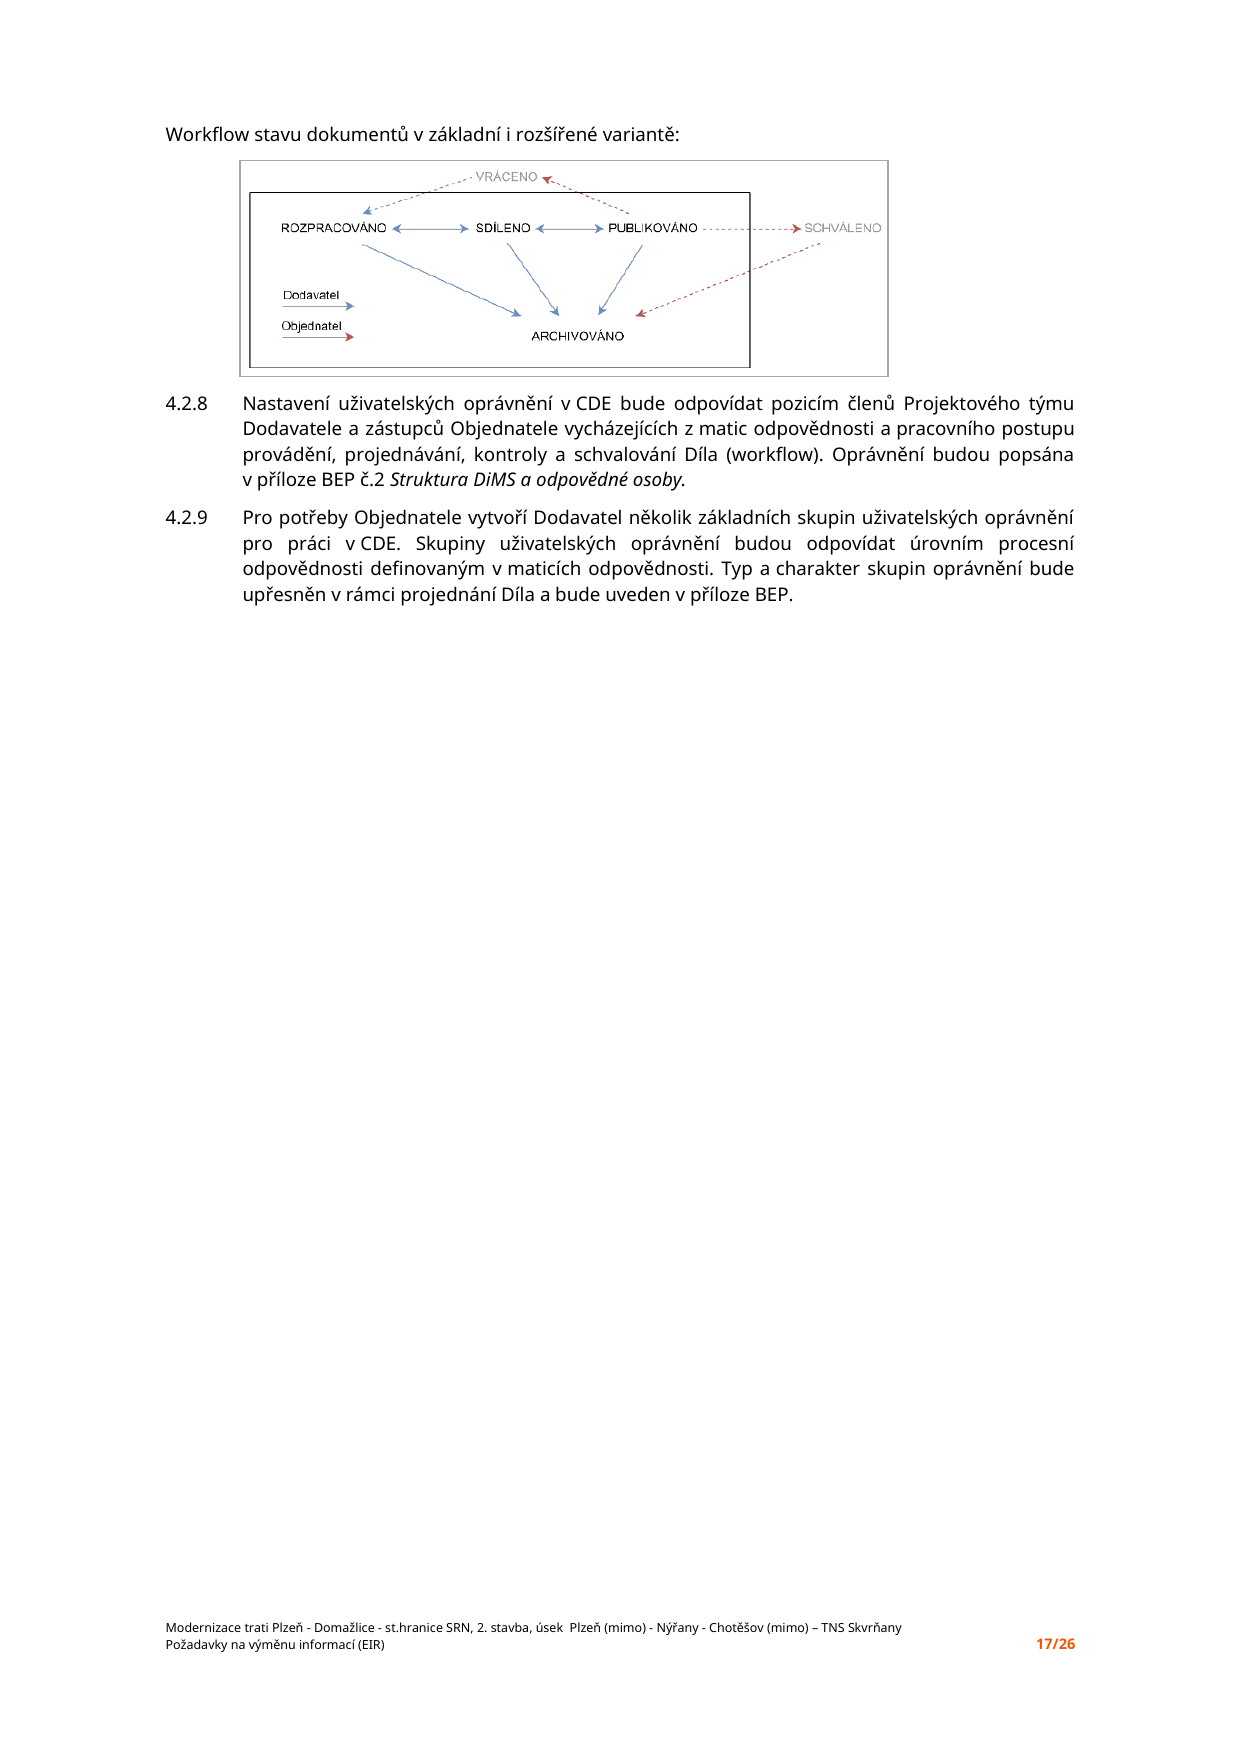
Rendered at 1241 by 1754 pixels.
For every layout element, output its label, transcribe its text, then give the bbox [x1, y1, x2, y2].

text Pro potřeby Objednatele vytvoří Dodavatel několik základních skupin uživatelských oprávnění pro práci v CDE. Skupiny uživatelských oprávnění budou odpovídat úrovním procesní odpovědnosti definovaným v maticích odpovědnosti. Typ a charakter skupin oprávnění bude upřesněn v rámci projednání Díla a bude uveden v příloze BEP. [165, 504, 1075, 606]
picture [249, 161, 882, 368]
text Workflow stavu dokumentů v základní i rozšířené variantě: [165, 122, 1075, 147]
text Nastavení uživatelských oprávnění v CDE bude odpovídat pozicím členů Projektového týmu Dodavatele a zástupců Objednatele vycházejících z matic odpovědnosti a pracovního postupu provádění, projednávání, kontroly a schvalování Díla (workflow). Oprávnění budou popsána v příloze BEP č.2 Struktura DiMS a odpovědné osoby. [165, 390, 1075, 492]
